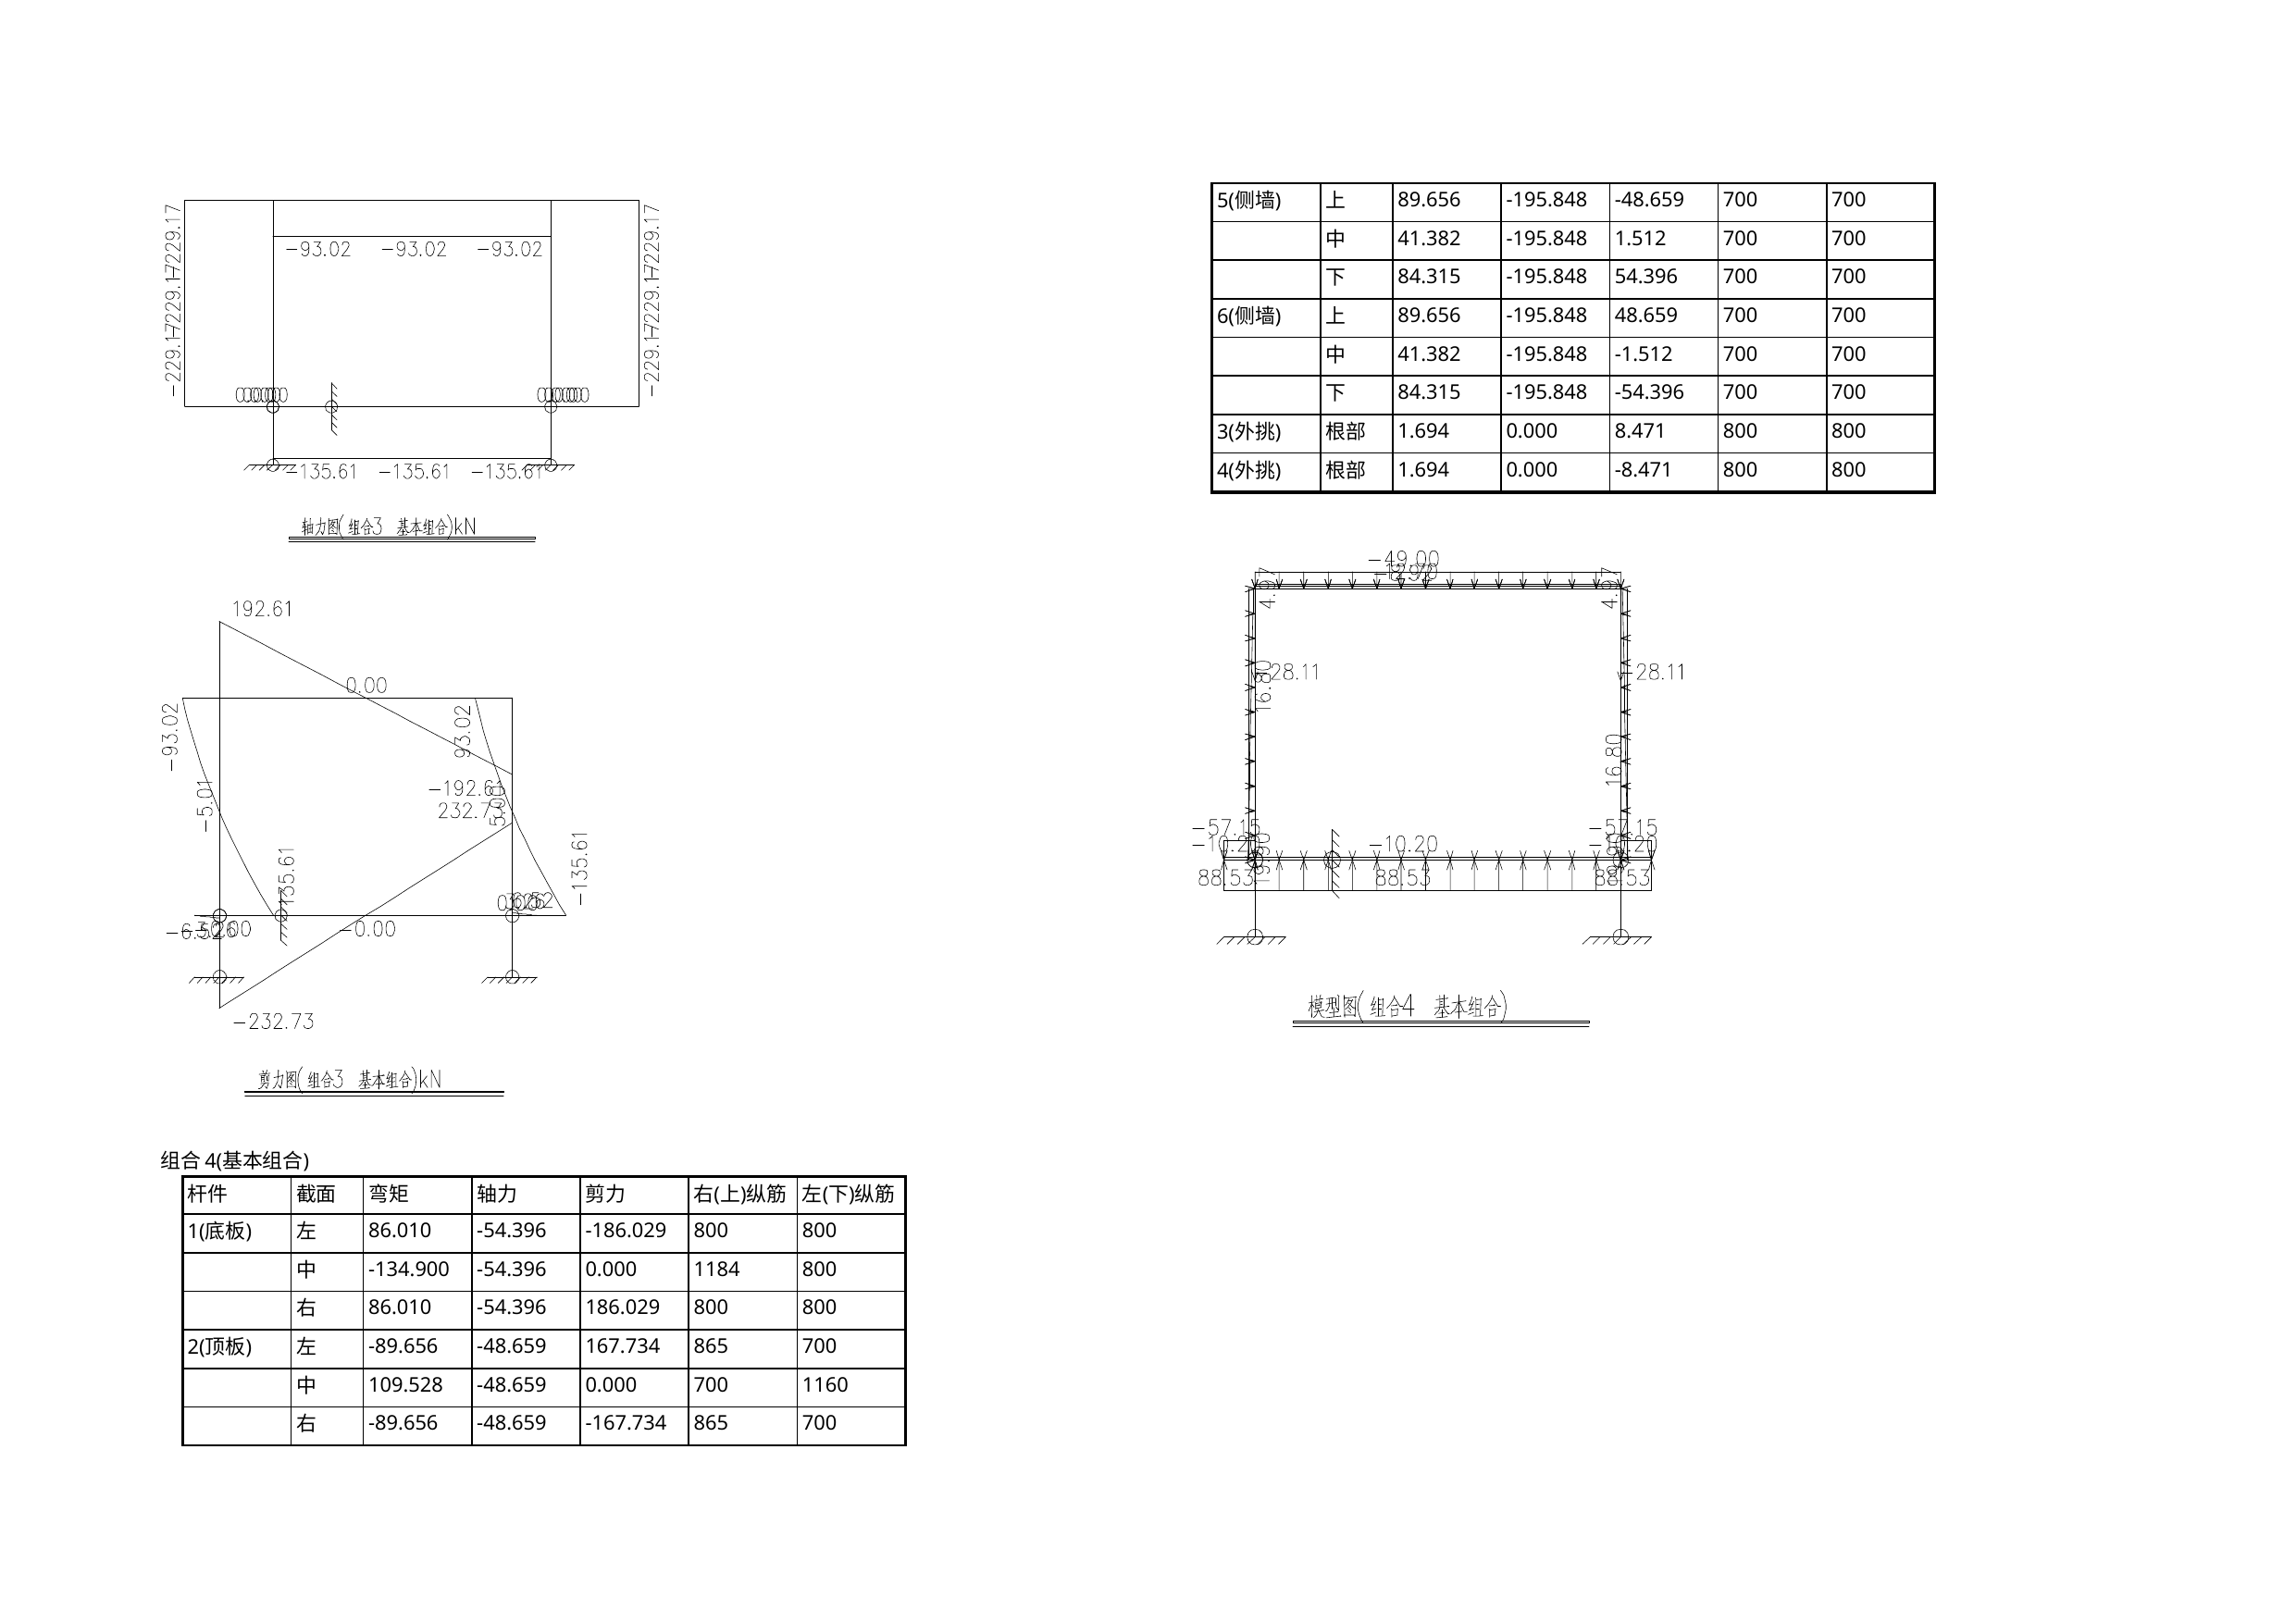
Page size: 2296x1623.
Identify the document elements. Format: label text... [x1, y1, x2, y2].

table_cell 700 [1828, 377, 1933, 414]
table_cell 84.315 [1394, 377, 1500, 414]
table_cell -48.659 [1610, 184, 1718, 221]
table_header 轴力 [473, 1178, 579, 1213]
table_cell 89.656 [1394, 184, 1500, 221]
table_header 右(上)纵筋 [689, 1178, 797, 1213]
table_cell 700 [1719, 184, 1826, 221]
table_cell 中 [1322, 222, 1392, 259]
table_cell 6(侧墙) [1213, 300, 1320, 337]
table_cell 800 [1828, 415, 1933, 452]
table_cell 右 [292, 1292, 363, 1329]
table_cell -48.659 [473, 1331, 579, 1368]
table_cell -195.848 [1502, 184, 1609, 221]
table_cell -195.848 [1502, 377, 1609, 414]
table_cell 中 [1322, 338, 1392, 375]
table_cell [1213, 338, 1320, 375]
table_cell 1.512 [1610, 222, 1718, 259]
table_cell [184, 1407, 291, 1444]
table_cell 700 [689, 1369, 797, 1406]
table_cell [1213, 377, 1320, 414]
table_cell 700 [798, 1407, 904, 1444]
table_cell 左 [292, 1331, 363, 1368]
table_cell 0.000 [1502, 415, 1609, 452]
table_cell [1213, 222, 1320, 259]
table_cell 48.659 [1610, 300, 1718, 337]
table_cell 8.471 [1610, 415, 1718, 452]
table_header 杆件 [184, 1178, 291, 1213]
table_cell 700 [1828, 222, 1933, 259]
table_cell 根部 [1322, 415, 1392, 452]
text 组合4(基本组合) [139, 1145, 1127, 1174]
table_cell -48.659 [473, 1407, 579, 1444]
table_cell -195.848 [1502, 222, 1609, 259]
table_cell 700 [1719, 377, 1826, 414]
table_cell 84.315 [1394, 261, 1500, 298]
table_cell 700 [1828, 184, 1933, 221]
table_cell 中 [292, 1369, 363, 1406]
table_cell 41.382 [1394, 338, 1500, 375]
table_cell 下 [1322, 377, 1392, 414]
table_cell -54.396 [473, 1215, 579, 1252]
table_cell 700 [1828, 261, 1933, 298]
table_header 弯矩 [364, 1178, 471, 1213]
table_cell 800 [798, 1254, 904, 1290]
table_cell 41.382 [1394, 222, 1500, 259]
table_cell -134.900 [364, 1254, 471, 1290]
table_cell 700 [1719, 222, 1826, 259]
table_cell -89.656 [364, 1331, 471, 1368]
table_cell [1213, 261, 1320, 298]
table_cell 109.528 [364, 1369, 471, 1406]
table_cell 上 [1322, 184, 1392, 221]
table_cell 800 [798, 1215, 904, 1252]
table_cell -54.396 [1610, 377, 1718, 414]
table_cell -8.471 [1610, 453, 1718, 490]
table_cell 3(外挑) [1213, 415, 1320, 452]
table_cell 5(侧墙) [1213, 184, 1320, 221]
table_cell 1.694 [1394, 453, 1500, 490]
table_cell 800 [1719, 453, 1826, 490]
table_cell 54.396 [1610, 261, 1718, 298]
table_cell 0.000 [581, 1254, 688, 1290]
table_cell 4(外挑) [1213, 453, 1320, 490]
table_cell -195.848 [1502, 338, 1609, 375]
table_cell 下 [1322, 261, 1392, 298]
table_cell 89.656 [1394, 300, 1500, 337]
table_cell 中 [292, 1254, 363, 1290]
table_cell 800 [689, 1292, 797, 1329]
table_cell -195.848 [1502, 300, 1609, 337]
table_cell -1.512 [1610, 338, 1718, 375]
table_cell 86.010 [364, 1292, 471, 1329]
table_cell 800 [1828, 453, 1933, 490]
table_cell 700 [1719, 261, 1826, 298]
table_cell 700 [1719, 300, 1826, 337]
table_cell 1184 [689, 1254, 797, 1290]
table_cell 700 [798, 1331, 904, 1368]
table_cell 700 [1828, 338, 1933, 375]
table_cell 800 [1719, 415, 1826, 452]
table_cell -48.659 [473, 1369, 579, 1406]
table_cell 800 [798, 1292, 904, 1329]
table_header 左(下)纵筋 [798, 1178, 904, 1213]
table_cell 167.734 [581, 1331, 688, 1368]
table_cell -54.396 [473, 1254, 579, 1290]
table_cell 800 [689, 1215, 797, 1252]
table_cell 865 [689, 1407, 797, 1444]
table_cell 1160 [798, 1369, 904, 1406]
table_cell [184, 1292, 291, 1329]
table_cell 右 [292, 1407, 363, 1444]
table_cell 1.694 [1394, 415, 1500, 452]
table_cell 700 [1828, 300, 1933, 337]
table_cell 0.000 [1502, 453, 1609, 490]
table_cell -195.848 [1502, 261, 1609, 298]
table_cell -186.029 [581, 1215, 688, 1252]
table_cell -89.656 [364, 1407, 471, 1444]
table_cell -54.396 [473, 1292, 579, 1329]
table_cell 1(底板) [184, 1215, 291, 1252]
table_cell 700 [1719, 338, 1826, 375]
table_header 剪力 [581, 1178, 688, 1213]
table_cell 86.010 [364, 1215, 471, 1252]
table_cell [184, 1254, 291, 1290]
table_cell -167.734 [581, 1407, 688, 1444]
table_cell 0.000 [581, 1369, 688, 1406]
table_cell 根部 [1322, 453, 1392, 490]
table_cell 上 [1322, 300, 1392, 337]
table_header 截面 [292, 1178, 363, 1213]
table_cell 左 [292, 1215, 363, 1252]
table_cell 865 [689, 1331, 797, 1368]
table_cell 186.029 [581, 1292, 688, 1329]
table_cell 2(顶板) [184, 1331, 291, 1368]
table_cell [184, 1369, 291, 1406]
